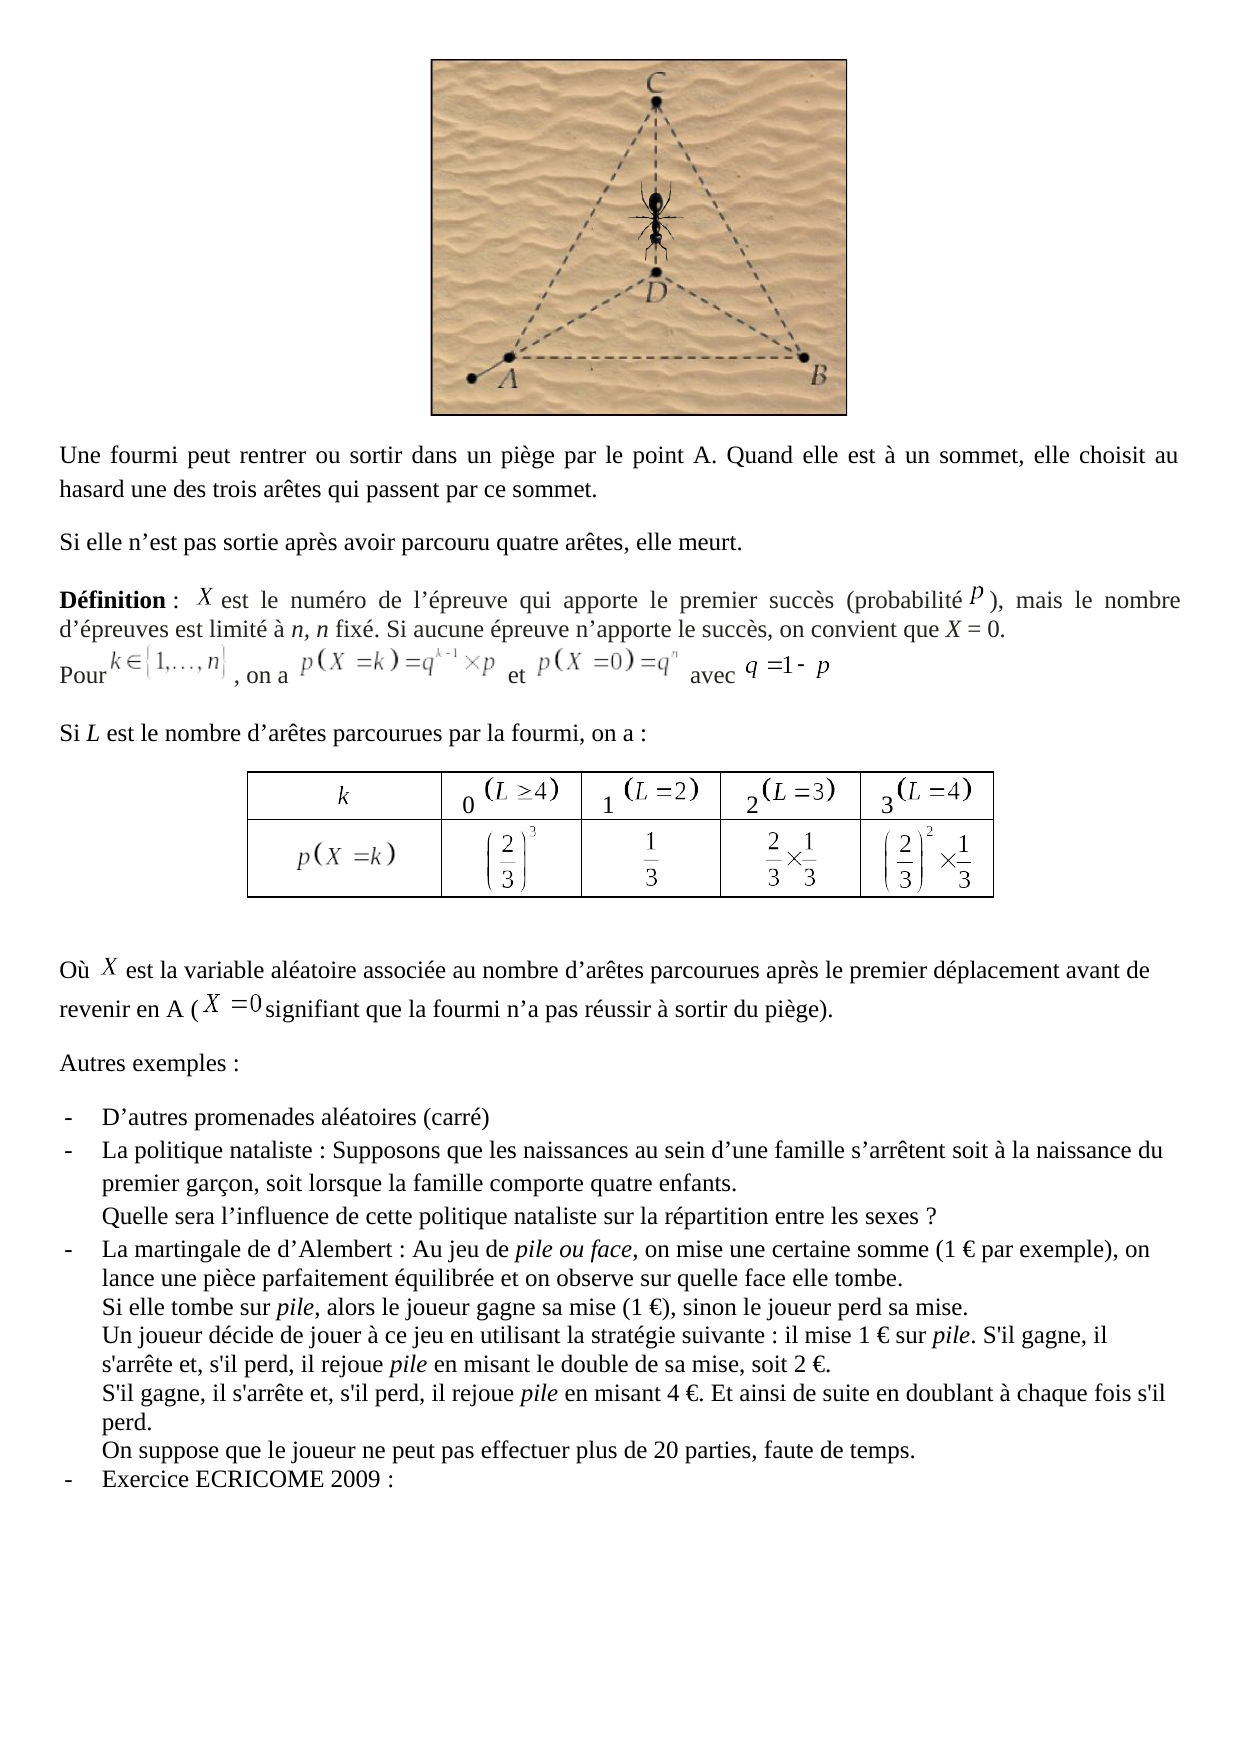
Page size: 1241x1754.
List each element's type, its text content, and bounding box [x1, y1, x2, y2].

table_header [248, 773, 441, 819]
table_cell [248, 820, 441, 896]
table_cell [861, 820, 993, 896]
text Pour, on a et avec [59, 642, 1181, 689]
text Définition : est le numéro de l’épreuve qui apporte le premier succès (probabilité), mais le nombre d’épreuves est limité à n, n fixé. Si aucune épreuve n’apporte le succès, on convient que X = 0. [59, 581, 1181, 642]
list On suppose que le joueur ne peut pas effectuer plus de 20 parties, faute de temps. [102, 1435, 1181, 1464]
text Si elle n’est pas sortie après avoir parcouru quatre arêtes, elle meurt. [59, 527, 1181, 556]
table_header 0 [442, 773, 581, 819]
table_cell [582, 820, 720, 896]
table_cell [442, 820, 581, 896]
table_header 3 [861, 773, 993, 819]
table_header 1 [582, 773, 720, 819]
text Si L est le nombre d’arêtes parcourues par la fourmi, on a : [59, 718, 1181, 746]
list La martingale de d’Alembert : Au jeu de pile ou face, on mise une certaine somme (1 € par exemple), on lance une pièce parfaitement équilibrée et on observe sur quelle face elle tombe. Si elle tombe sur pile, alors le joueur gagne sa mise (1 €), sinon le joueur perd sa mise. Un joueur décide de jouer à ce jeu en utilisant la stratégie suivante : il mise 1 € sur pile. S'il gagne, il s'arrête et, s'il perd, il rejoue pile en misant le double de sa mise, soit 2 €. S'il gagne, il s'arrête et, s'il perd, il rejoue pile en misant 4 €. Et ainsi de suite en doublant à chaque fois s'il perd. [64, 1234, 1181, 1435]
list La politique nataliste : Supposons que les naissances au sein d’une famille s’arrêtent soit à la naissance du premier garçon, soit lorsque la famille comporte quatre enfants. Quelle sera l’influence de cette politique nataliste sur la répartition entre les sexes ? [64, 1135, 1181, 1230]
list Exercice ECRICOME 2009 : [64, 1464, 1181, 1493]
text Autres exemples : [59, 1048, 1181, 1077]
text Où est la variable aléatoire associée au nombre d’arêtes parcourues après le premier déplacement avant de revenir en A (signifiant que la fourmi n’a pas réussir à sortir du piège). [59, 951, 1181, 1023]
table_cell [721, 820, 860, 896]
table_header 2 [721, 773, 860, 819]
picture [430, 59, 848, 416]
list D’autres promenades aléatoires (carré) [64, 1102, 1181, 1131]
text Une fourmi peut rentrer ou sortir dans un piège par le point A. Quand elle est à un sommet, elle choisit au hasard une des trois arêtes qui passent par ce sommet. [59, 441, 1181, 502]
